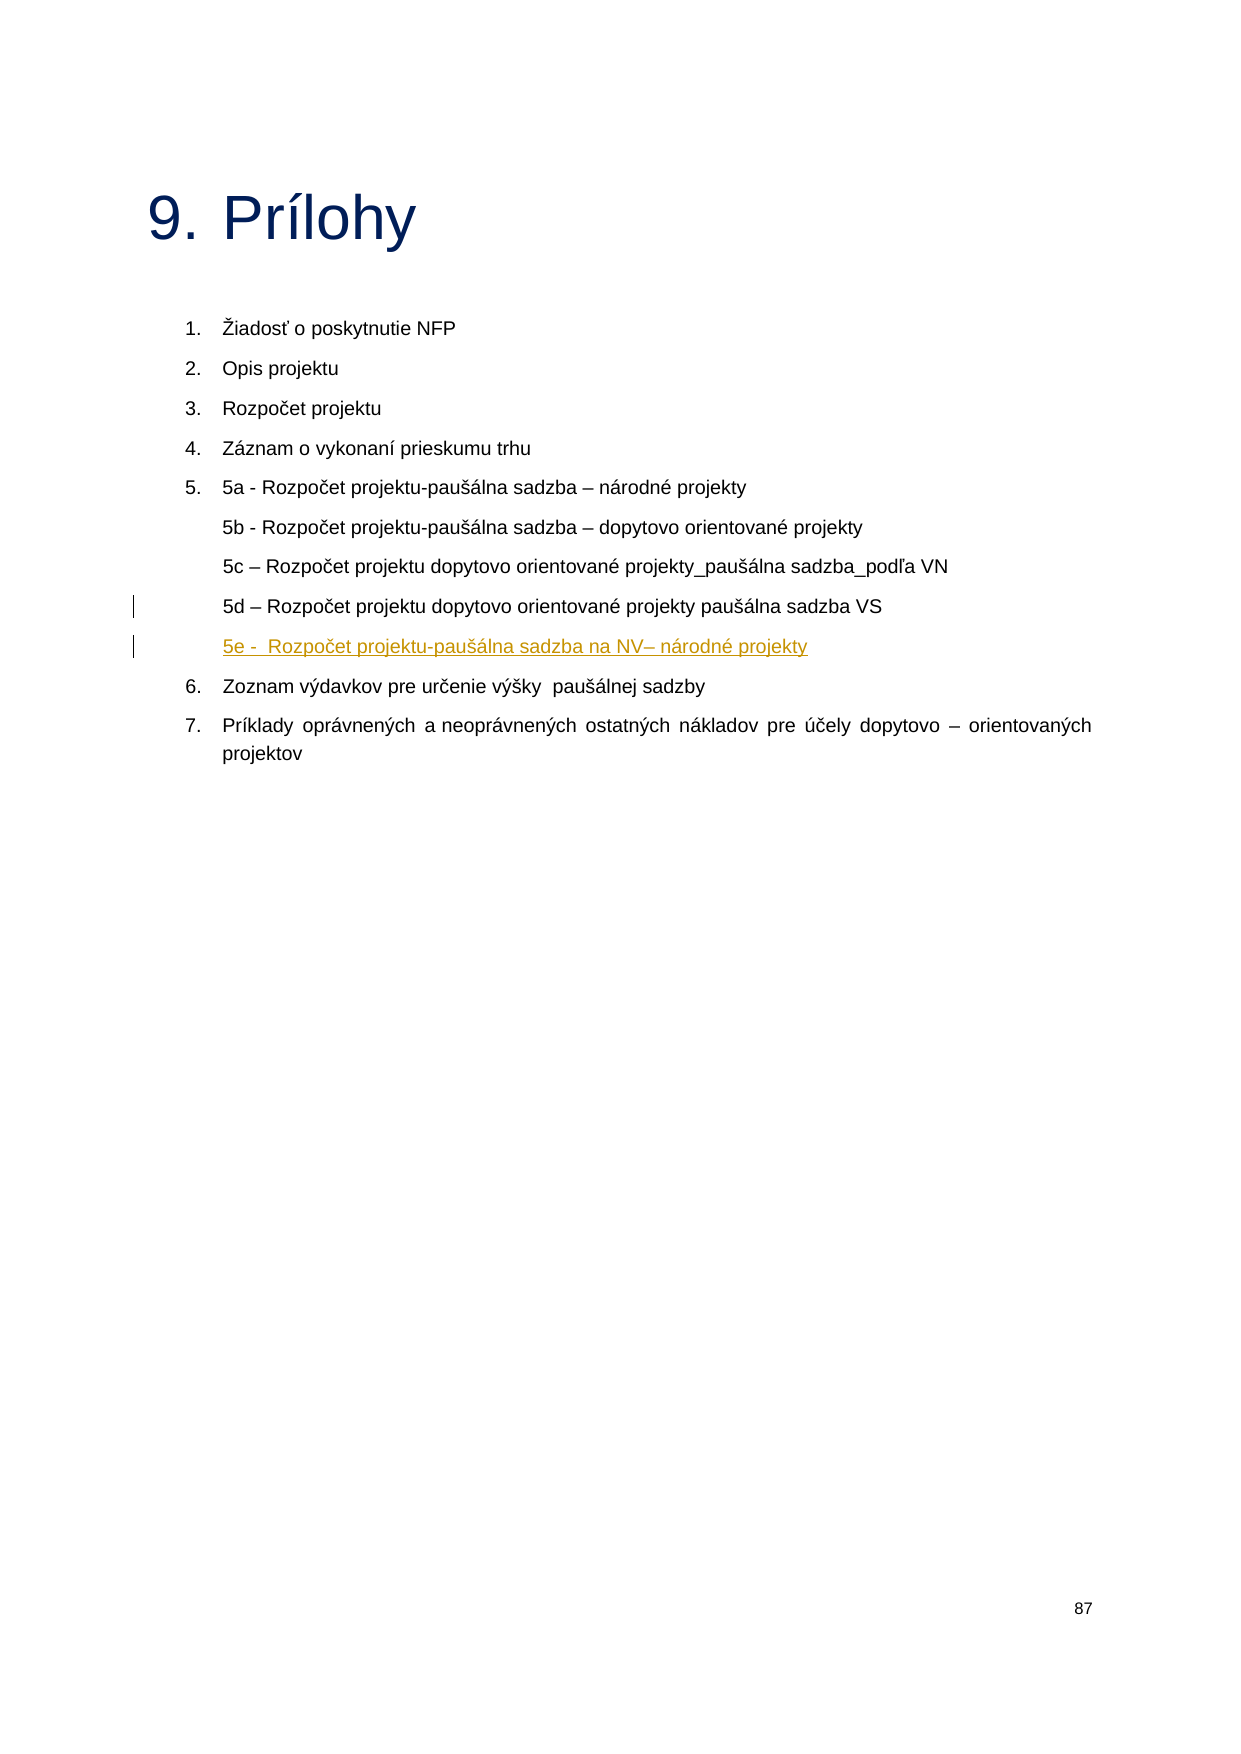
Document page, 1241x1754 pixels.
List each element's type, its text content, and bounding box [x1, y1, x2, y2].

list Žiadosť o poskytnutie NFP [185, 317, 1092, 340]
text 5d – Rozpočet projektu dopytovo orientované projekty paušálna sadzba VS [223, 595, 1092, 618]
list 5a - Rozpočet projektu-paušálna sadzba – národné projekty [185, 476, 1092, 499]
list Príklady oprávnených a neoprávnených ostatných nákladov pre účely dopytovo – orientovaných projektov [185, 714, 1092, 764]
text 5c – Rozpočet projektu dopytovo orientované projekty_paušálna sadzba_podľa VN [223, 555, 1092, 578]
subtitle Prílohy [148, 181, 1092, 253]
text 5b - Rozpočet projektu-paušálna sadzba – dopytovo orientované projekty [222, 516, 1092, 538]
list Rozpočet projektu [185, 397, 1092, 419]
list Záznam o vykonaní prieskumu trhu [185, 436, 1092, 459]
list Zoznam výdavkov pre určenie výšky paušálnej sadzby [185, 674, 1092, 697]
list Opis projektu [185, 357, 1092, 380]
